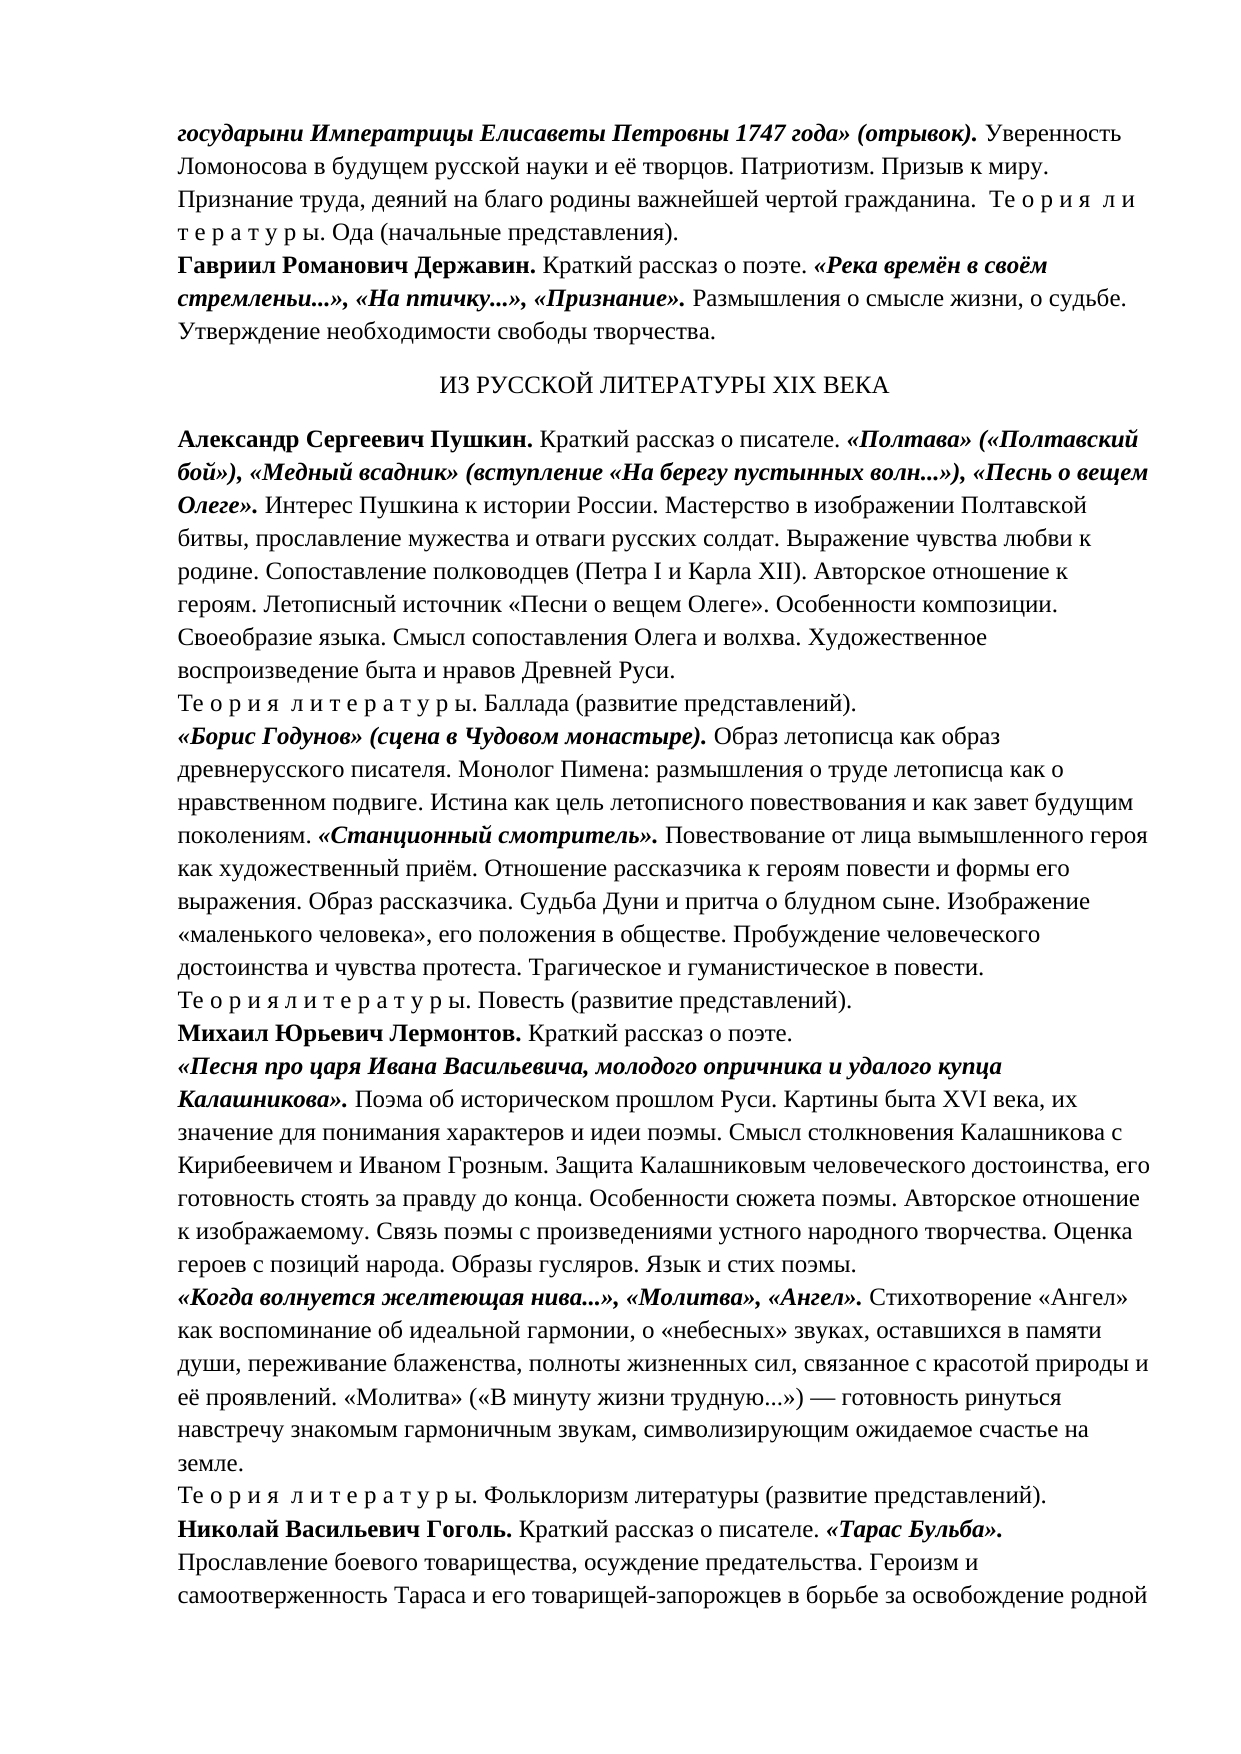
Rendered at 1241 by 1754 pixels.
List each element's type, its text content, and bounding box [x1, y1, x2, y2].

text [177, 424, 1152, 1608]
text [177, 118, 1152, 345]
text ИЗ РУССКОЙ ЛИТЕРАТУРЫ XIX ВЕКА [177, 370, 1152, 399]
